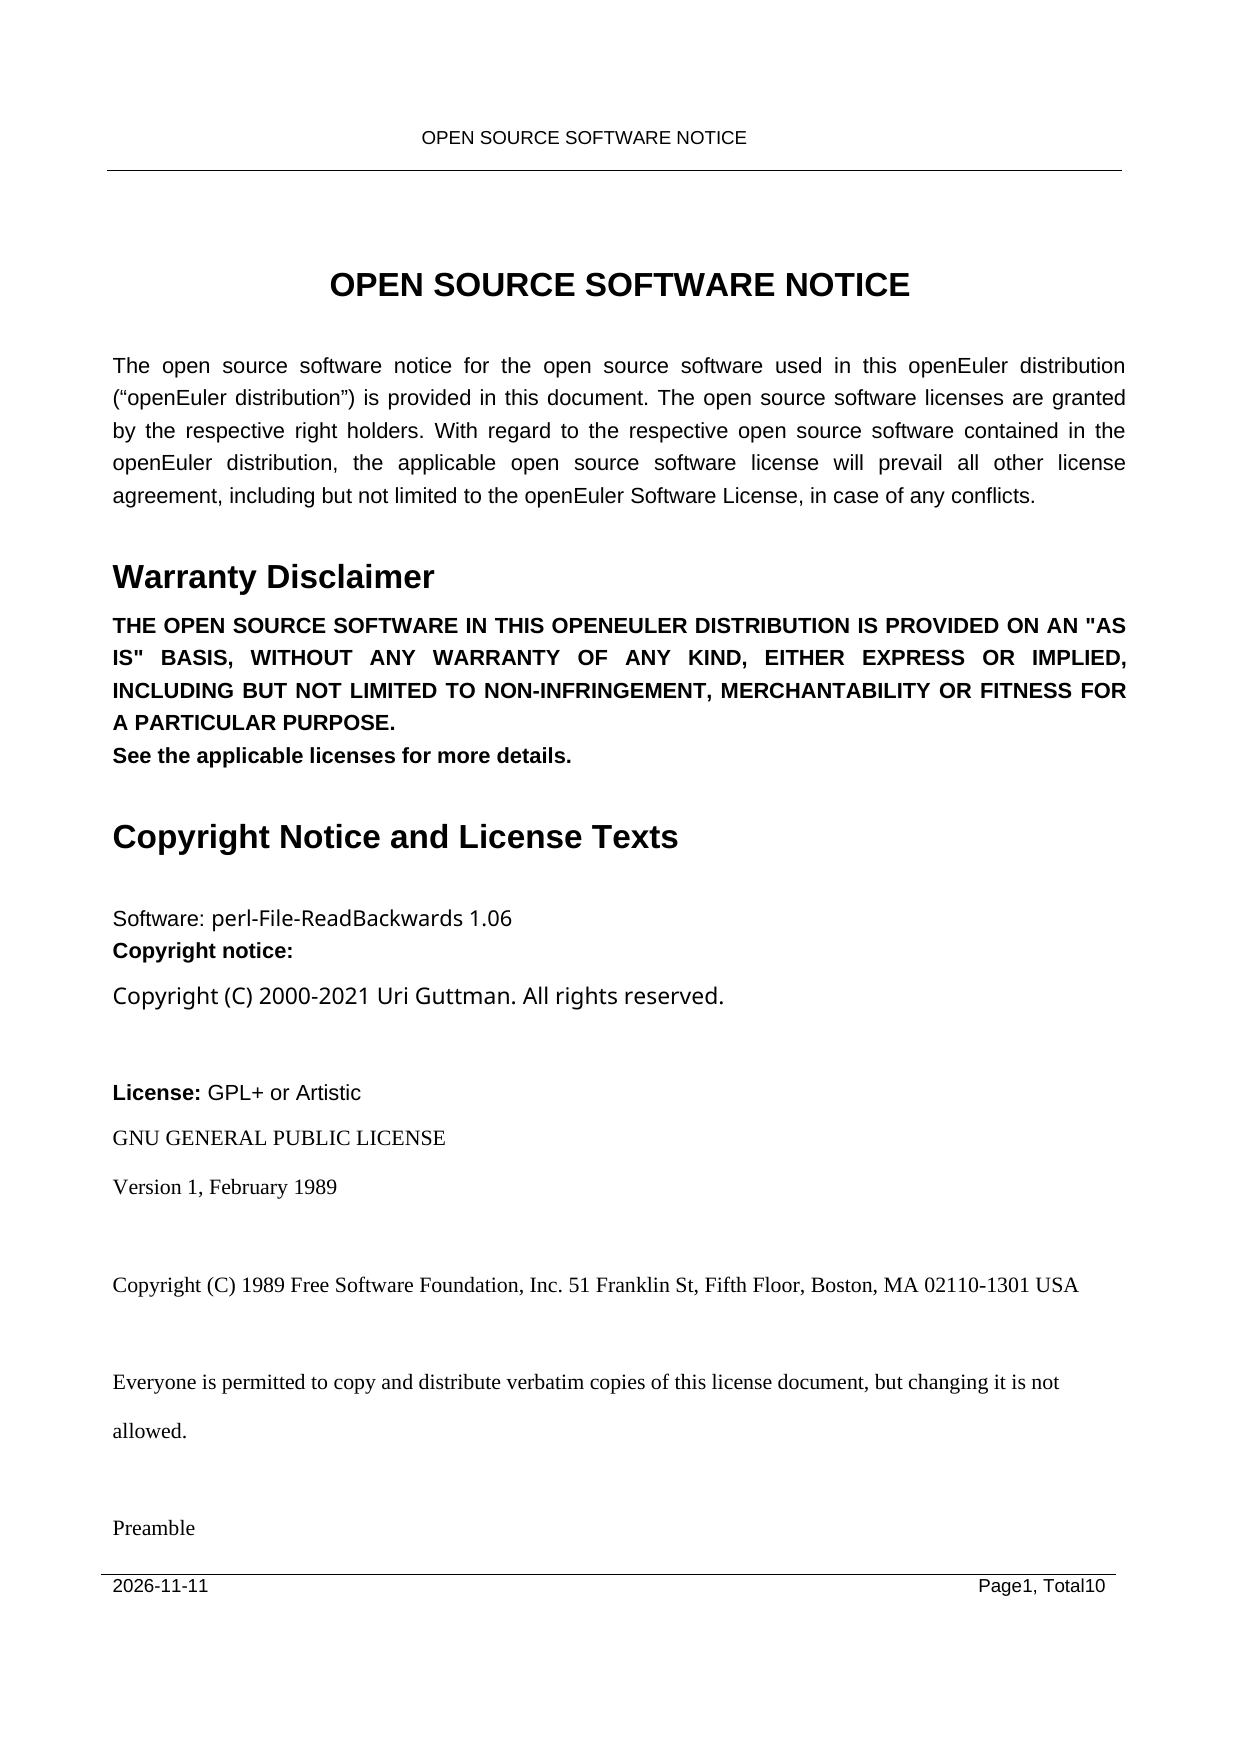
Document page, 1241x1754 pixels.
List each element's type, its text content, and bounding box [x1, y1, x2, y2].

text OPEN SOURCE SOFTWARE NOTICE [112, 251, 1128, 316]
text Copyright notice: [112, 934, 1128, 966]
text Software: perl-File-ReadBackwards 1.06 [112, 901, 1128, 934]
text THE OPEN SOURCE SOFTWARE IN THIS OPENEULER DISTRIBUTION IS PROVIDED ON AN "AS IS" BASIS, WITHOUT ANY WARRANTY OF ANY KIND, EITHER EXPRESS OR IMPLIED, INCLUDING BUT NOT LIMITED TO NON-INFRINGEMENT, MERCHANTABILITY OR FITNESS FOR A PARTICULAR PURPOSE. See the applicable licenses for more details. [112, 609, 1128, 771]
text Warranty Disclaimer [112, 544, 1128, 609]
text Copyright Notice and License Texts [112, 804, 1128, 869]
text The open source software notice for the open source software used in this openEuler distribution (“openEuler distribution”) is provided in this document. The open source software licenses are granted by the respective right holders. With regard to the respective open source software contained in the openEuler distribution, the applicable open source software license will prevail all other license agreement, including but not limited to the openEuler Software License, in case of any conflicts. [112, 349, 1128, 511]
text License: GPL+ or Artistic [112, 1077, 1128, 1109]
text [112, 1122, 1128, 1544]
text Copyright (C) 2000-2021 Uri Guttman. All rights reserved. [112, 979, 1128, 1060]
